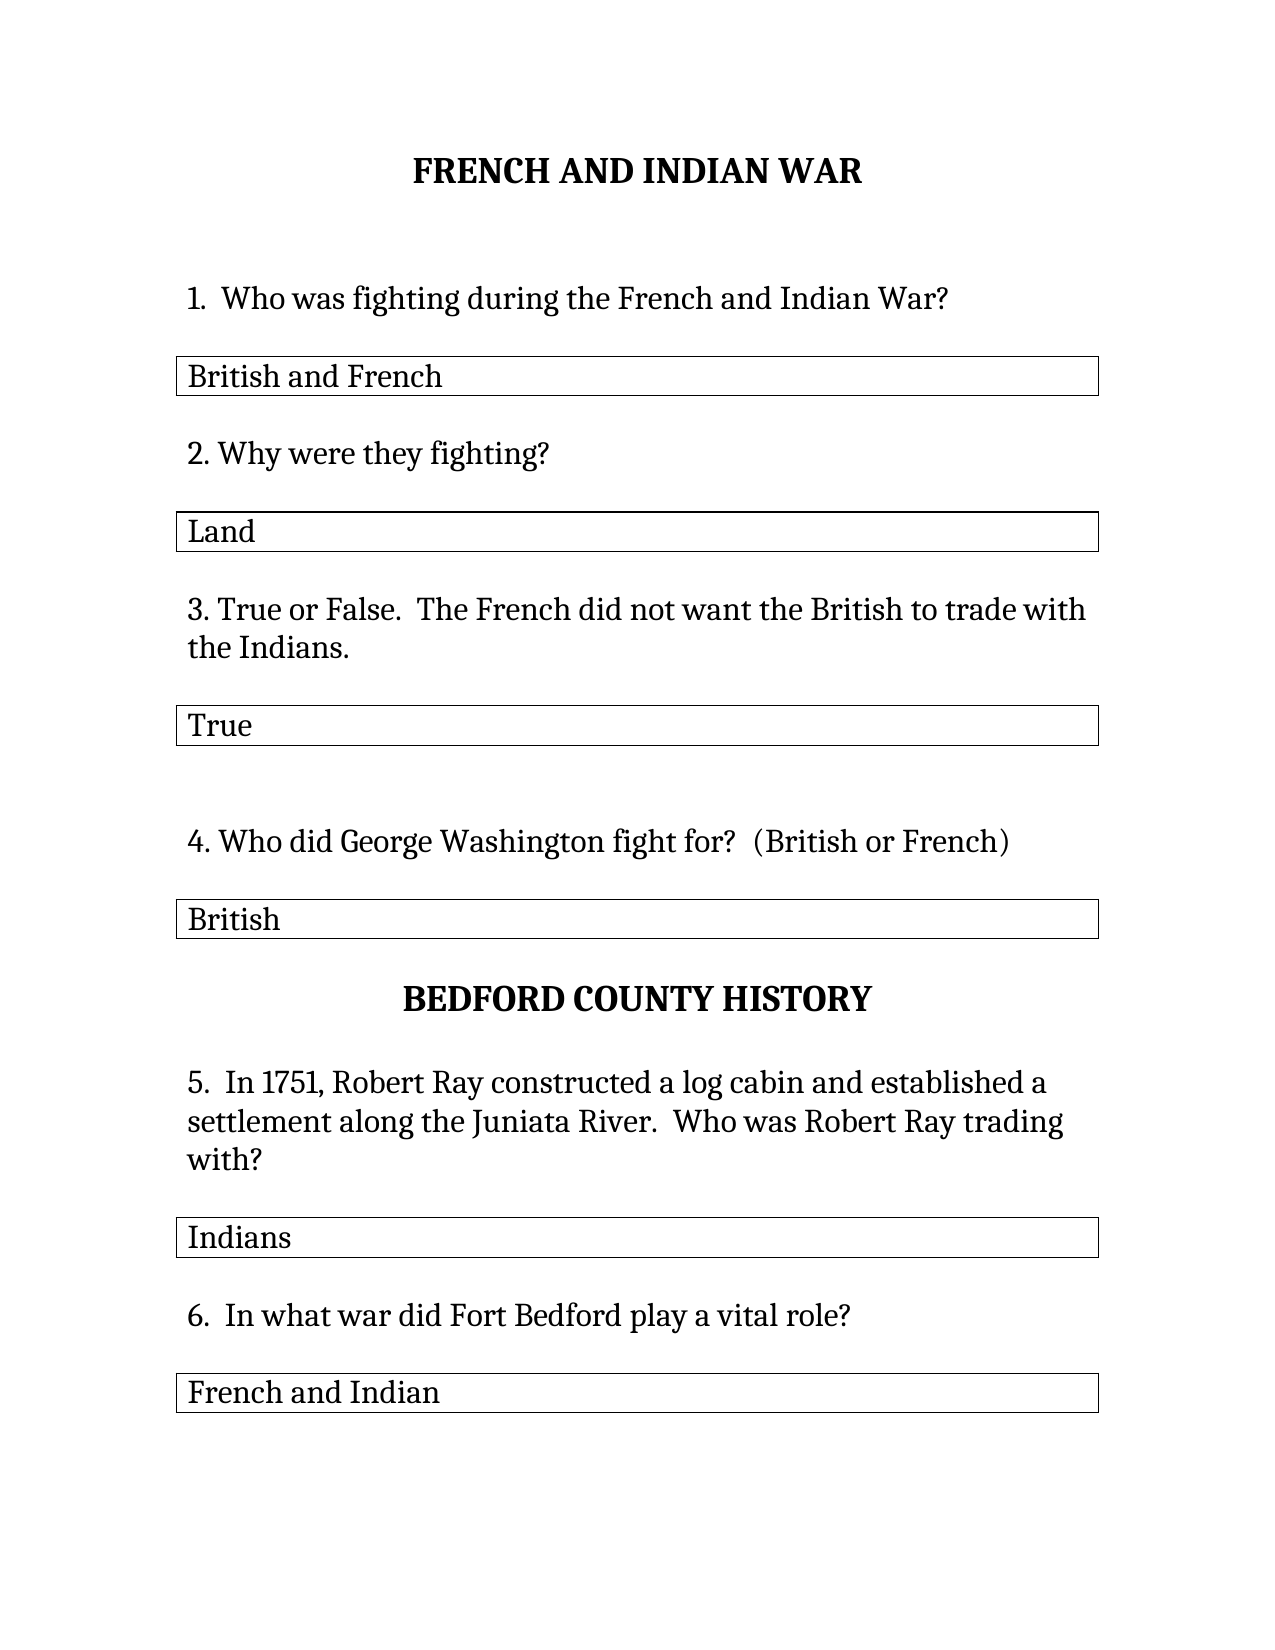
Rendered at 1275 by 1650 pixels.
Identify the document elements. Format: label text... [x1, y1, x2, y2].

table_header True [177, 706, 1098, 744]
text 1. Who was fighting during the French and Indian War? [187, 279, 1087, 318]
table_header British and French [177, 357, 1098, 395]
table_header Indians [177, 1218, 1098, 1257]
text 6. In what war did Fort Bedford play a vital role? [187, 1296, 1087, 1334]
table_header French and Indian [177, 1374, 1098, 1412]
text 4. Who did George Washington fight for? (British or French) [187, 822, 1087, 861]
text BEDFORD COUNTY HISTORY [187, 978, 1087, 1021]
table_header Land [177, 513, 1098, 551]
table_header British [177, 900, 1098, 938]
text 3. True or False. The French did not want the British to trade with the Indians. [187, 590, 1087, 667]
text FRENCH AND INDIAN WAR [187, 150, 1087, 193]
text 5. In 1751, Robert Ray constructed a log cabin and established a settlement along the Juniata River. Who was Robert Ray trading with? [187, 1064, 1087, 1179]
text 2. Why were they fighting? [187, 435, 1087, 473]
